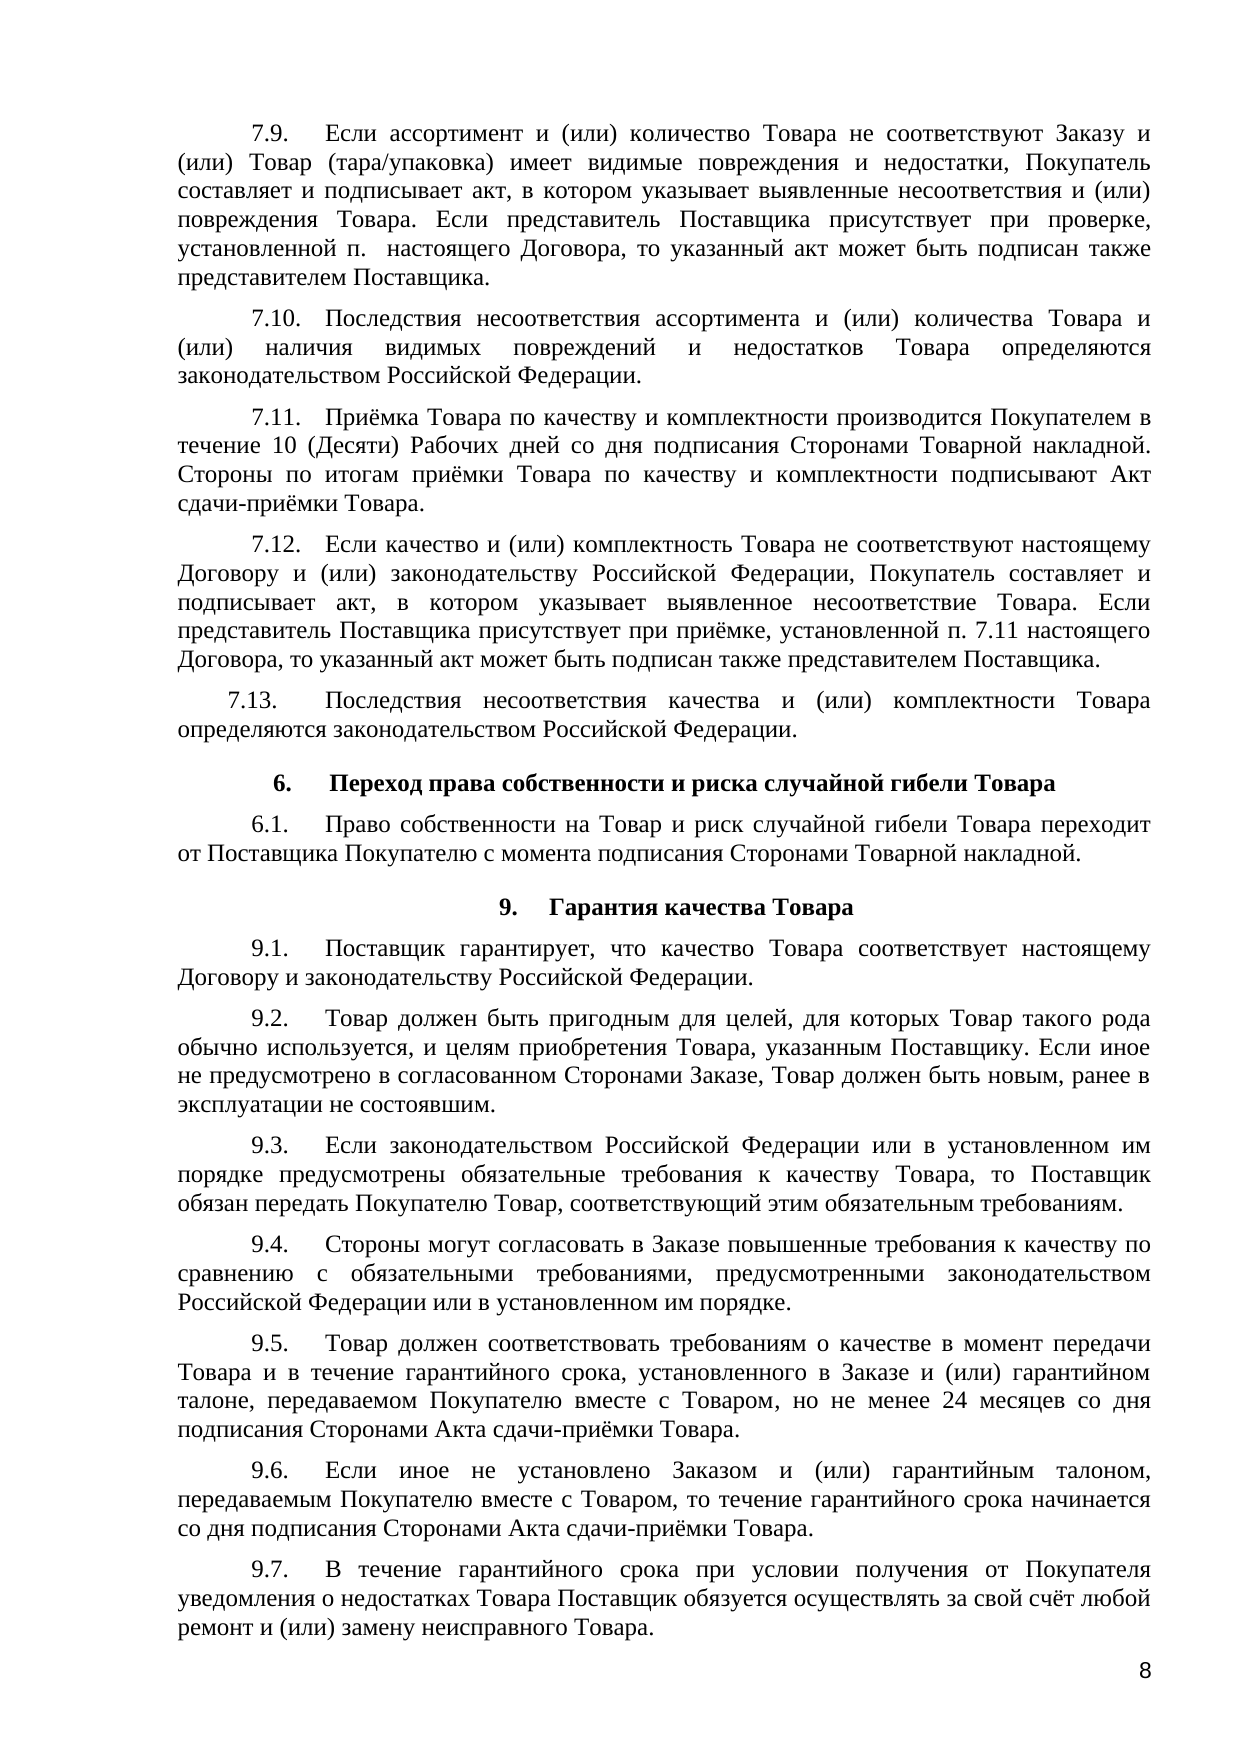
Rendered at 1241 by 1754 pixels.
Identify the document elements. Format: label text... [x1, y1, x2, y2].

text 9.1. Поставщик гарантирует, что качество Товара соответствует настоящему Договору и законодательству Российской Федерации. [177, 933, 1152, 991]
text 7.9. Если ассортимент и (или) количество Товара не соответствуют Заказу и (или) Товар (тара/упаковка) имеет видимые повреждения и недостатки, Покупатель составляет и подписывает акт, в котором указывает выявленные несоответствия и (или) повреждения Товара. Если представитель Поставщика присутствует при проверке, установленной п. 0 настоящего Договора, то указанный акт может быть подписан также представителем Поставщика. [177, 118, 1152, 291]
text 7.10. Последствия несоответствия ассортимента и (или) количества Товара и (или) наличия видимых повреждений и недостатков Товара определяются законодательством Российской Федерации. [177, 303, 1152, 389]
text 9.6. Если иное не установлено Заказом и (или) гарантийным талоном, передаваемым Покупателю вместе с Товаром, то течение гарантийного срока начинается со дня подписания Сторонами Акта сдачи-приёмки Товара. [177, 1456, 1152, 1542]
text 9.7. В течение гарантийного срока при условии получения от Покупателя уведомления о недостатках Товара Поставщик обязуется осуществлять за свой счёт любой ремонт и (или) замену неисправного Товара. [177, 1554, 1152, 1641]
list Переход права собственности и риска случайной гибели Товара [177, 768, 1152, 797]
text 9.3. Если законодательством Российской Федерации или в установленном им порядке предусмотрены обязательные требования к качеству Товара, то Поставщик обязан передать Покупателю Товар, соответствующий этим обязательным требованиям. [177, 1131, 1152, 1217]
list Право собственности на Товар и риск случайной гибели Товара переходит от Поставщика Покупателю с момента подписания Сторонами Товарной накладной. [177, 809, 1152, 867]
text 7.13. Последствия несоответствия качества и (или) комплектности Товара определяются законодательством Российской Федерации. [177, 686, 1152, 743]
text 9.2. Товар должен быть пригодным для целей, для которых Товар такого рода обычно используется, и целям приобретения Товара, указанным Поставщику. Если иное не предусмотрено в согласованном Сторонами Заказе, Товар должен быть новым, ранее в эксплуатации не состоявшим. [177, 1003, 1152, 1118]
text 7.12. Если качество и (или) комплектность Товара не соответствуют настоящему Договору и (или) законодательству Российской Федерации, Покупатель составляет и подписывает акт, в котором указывает выявленное несоответствие Товара. Если представитель Поставщика присутствует при приёмке, установленной п. 7.11 настоящего Договора, то указанный акт может быть подписан также представителем Поставщика. [177, 529, 1152, 673]
text 9. Гарантия качества Товара [177, 892, 1152, 921]
text 7.11. Приёмка Товара по качеству и комплектности производится Покупателем в течение 10 (Десяти) Рабочих дней со дня подписания Сторонами Товарной накладной. Стороны по итогам приёмки Товара по качеству и комплектности подписывают Акт сдачи-приёмки Товара. [177, 402, 1152, 517]
text 9.5. Товар должен соответствовать требованиям о качестве в момент передачи Товара и в течение гарантийного срока, установленного в Заказе и (или) гарантийном талоне, передаваемом Покупателю вместе с Товаром, но не менее 24 месяцев со дня подписания Сторонами Акта сдачи-приёмки Товара. [177, 1328, 1152, 1443]
text 9.4. Стороны могут согласовать в Заказе повышенные требования к качеству по сравнению с обязательными требованиями, предусмотренными законодательством Российской Федерации или в установленном им порядке. [177, 1229, 1152, 1316]
